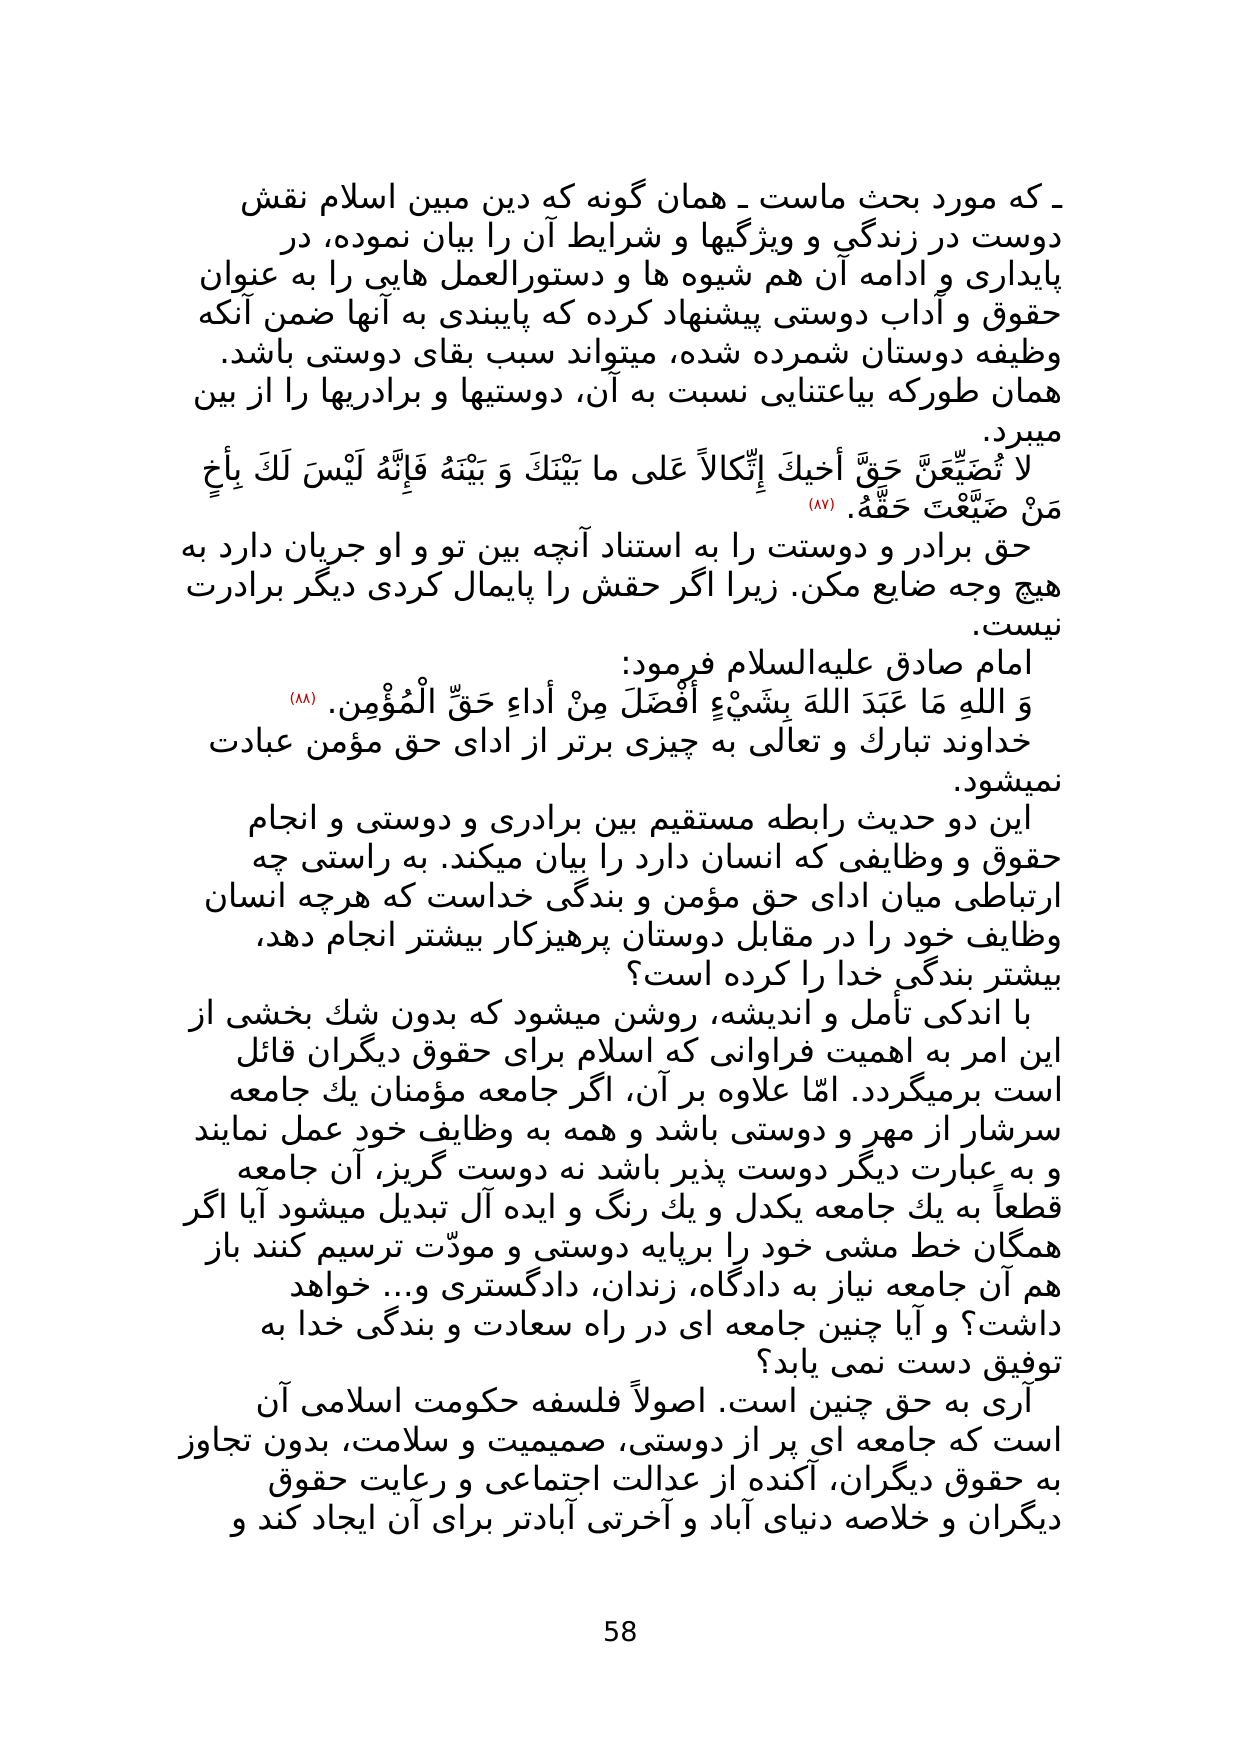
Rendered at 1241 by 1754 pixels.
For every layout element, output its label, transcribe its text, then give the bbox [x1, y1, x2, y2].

text با اندكی تأمل و انديشه، روشن میشود كه بدون شك بخشی از اين امر به اهميت فراوانی كه اسلام برای حقوق ديگران قائل است برمیگردد. امّا علاوه بر آن، اگر جامعه مؤمنان يك جامعه سرشار از مهر و دوستی باشد و همه به وظايف خود عمل نمايند و به عبارت ديگر دوست پذير باشد نه دوست گريز، آن جامعه قطعاً به يك جامعه يكدل و يك رنگ و ايده آل تبديل میشود آيا اگر همگان خط مشی خود را برپايه دوستی و مودّت ترسيم كنند باز هم آن جامعه نياز به دادگاه، زندان، دادگستری و... خواهد داشت؟ و آيا چنين جامعه ای در راه سعادت و بندگی خدا به توفيق دست نمی يابد؟ [177, 993, 1063, 1382]
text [177, 1382, 1063, 1537]
text امام صادق عليه‌السلام فرمود: [177, 643, 1063, 682]
text وَ اللهِ مَا عَبَدَ اللهَ بِشَيْءٍ أفْضَلَ مِنْ أداءِ حَقِّ الْمُؤْمِن. (٨٨) [177, 682, 1063, 721]
text لا تُضَيِّعَنَّ حَقَّ أخيكَ إِتِّكالاً عَلی ما بَيْنَكَ وَ بَيْنَهُ فَإِنَّهُ لَيْسَ لَكَ بِأخٍ مَنْ ضَيَّعْتَ حَقَّهُ. (٨٧) [177, 449, 1063, 527]
text حق برادر و دوستت را به استناد آنچه بين تو و او جريان دارد به هيچ وجه ضايع مكن. زيرا اگر حقش را پايمال كردی ديگر برادرت نيست. [177, 527, 1063, 643]
text اين دو حديث رابطه مستقيم بين برادری و دوستی و انجام حقوق و وظايفی كه انسان دارد را بيان میكند. به راستی چه ارتباطی ميان ادای حق مؤمن و بندگی خداست كه هرچه انسان وظايف خود را در مقابل دوستان پرهيزكار بيشتر انجام دهد، بيشتر بندگی خدا را كرده است؟ [177, 799, 1063, 993]
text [177, 177, 1063, 449]
text خداوند تبارك و تعالی به چيزی برتر از ادای حق مؤمن عبادت نمیشود. [177, 721, 1063, 799]
